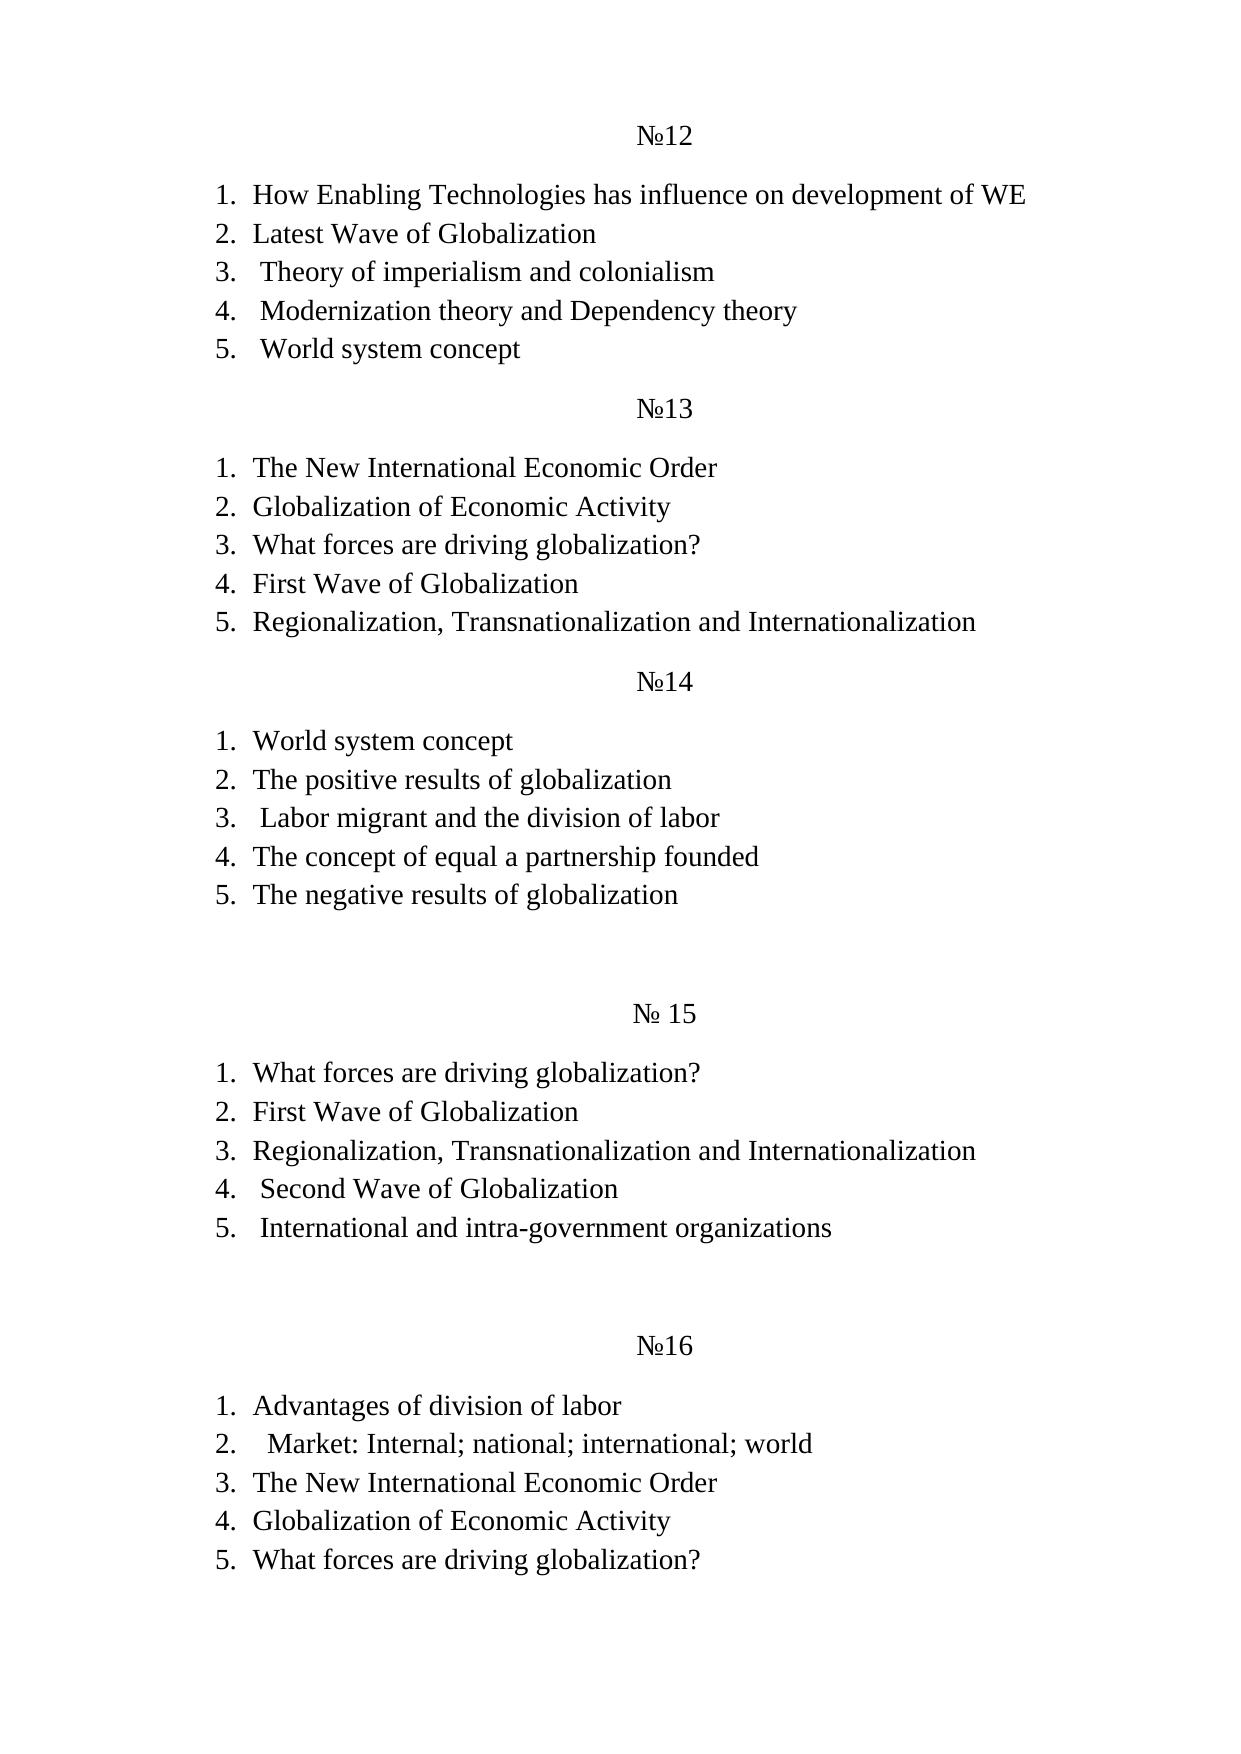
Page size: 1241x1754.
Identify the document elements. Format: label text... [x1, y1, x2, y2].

list The New International Economic Order [215, 1465, 1152, 1498]
list Theory of imperialism and colonialism [215, 254, 1152, 288]
list First Wave of Globalization [215, 566, 1152, 599]
list World system concept [215, 723, 1152, 757]
list Advantages of division of labor [215, 1388, 1152, 1421]
list Regionalization, Transnationalization and Internationalization [215, 604, 1152, 638]
list Globalization of Economic Activity [215, 1503, 1152, 1537]
text №16 [177, 1328, 1152, 1362]
list World system concept [215, 332, 1152, 365]
list Market: Internal; national; international; world [215, 1426, 1152, 1460]
list Globalization of Economic Activity [215, 489, 1152, 522]
list Second Wave of Globalization [215, 1171, 1152, 1205]
list How Enabling Technologies has influence on development of WE [215, 177, 1152, 211]
text №12 [177, 118, 1152, 152]
list What forces are driving globalization? [215, 527, 1152, 561]
list Regionalization, Transnationalization and Internationalization [215, 1133, 1152, 1166]
list The New International Economic Order [215, 450, 1152, 484]
list What forces are driving globalization? [215, 1542, 1152, 1576]
text №14 [177, 664, 1152, 697]
list Latest Wave of Globalization [215, 216, 1152, 249]
list The concept of equal a partnership founded [215, 839, 1152, 872]
list Labor migrant and the division of labor [215, 800, 1152, 834]
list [215, 293, 1152, 327]
list First Wave of Globalization [215, 1094, 1152, 1128]
text №13 [177, 391, 1152, 424]
text № 15 [177, 996, 1152, 1030]
list The positive results of globalization [215, 762, 1152, 795]
list What forces are driving globalization? [215, 1056, 1152, 1089]
list International and intra-government organizations [215, 1210, 1152, 1243]
list The negative results of globalization [215, 877, 1152, 911]
